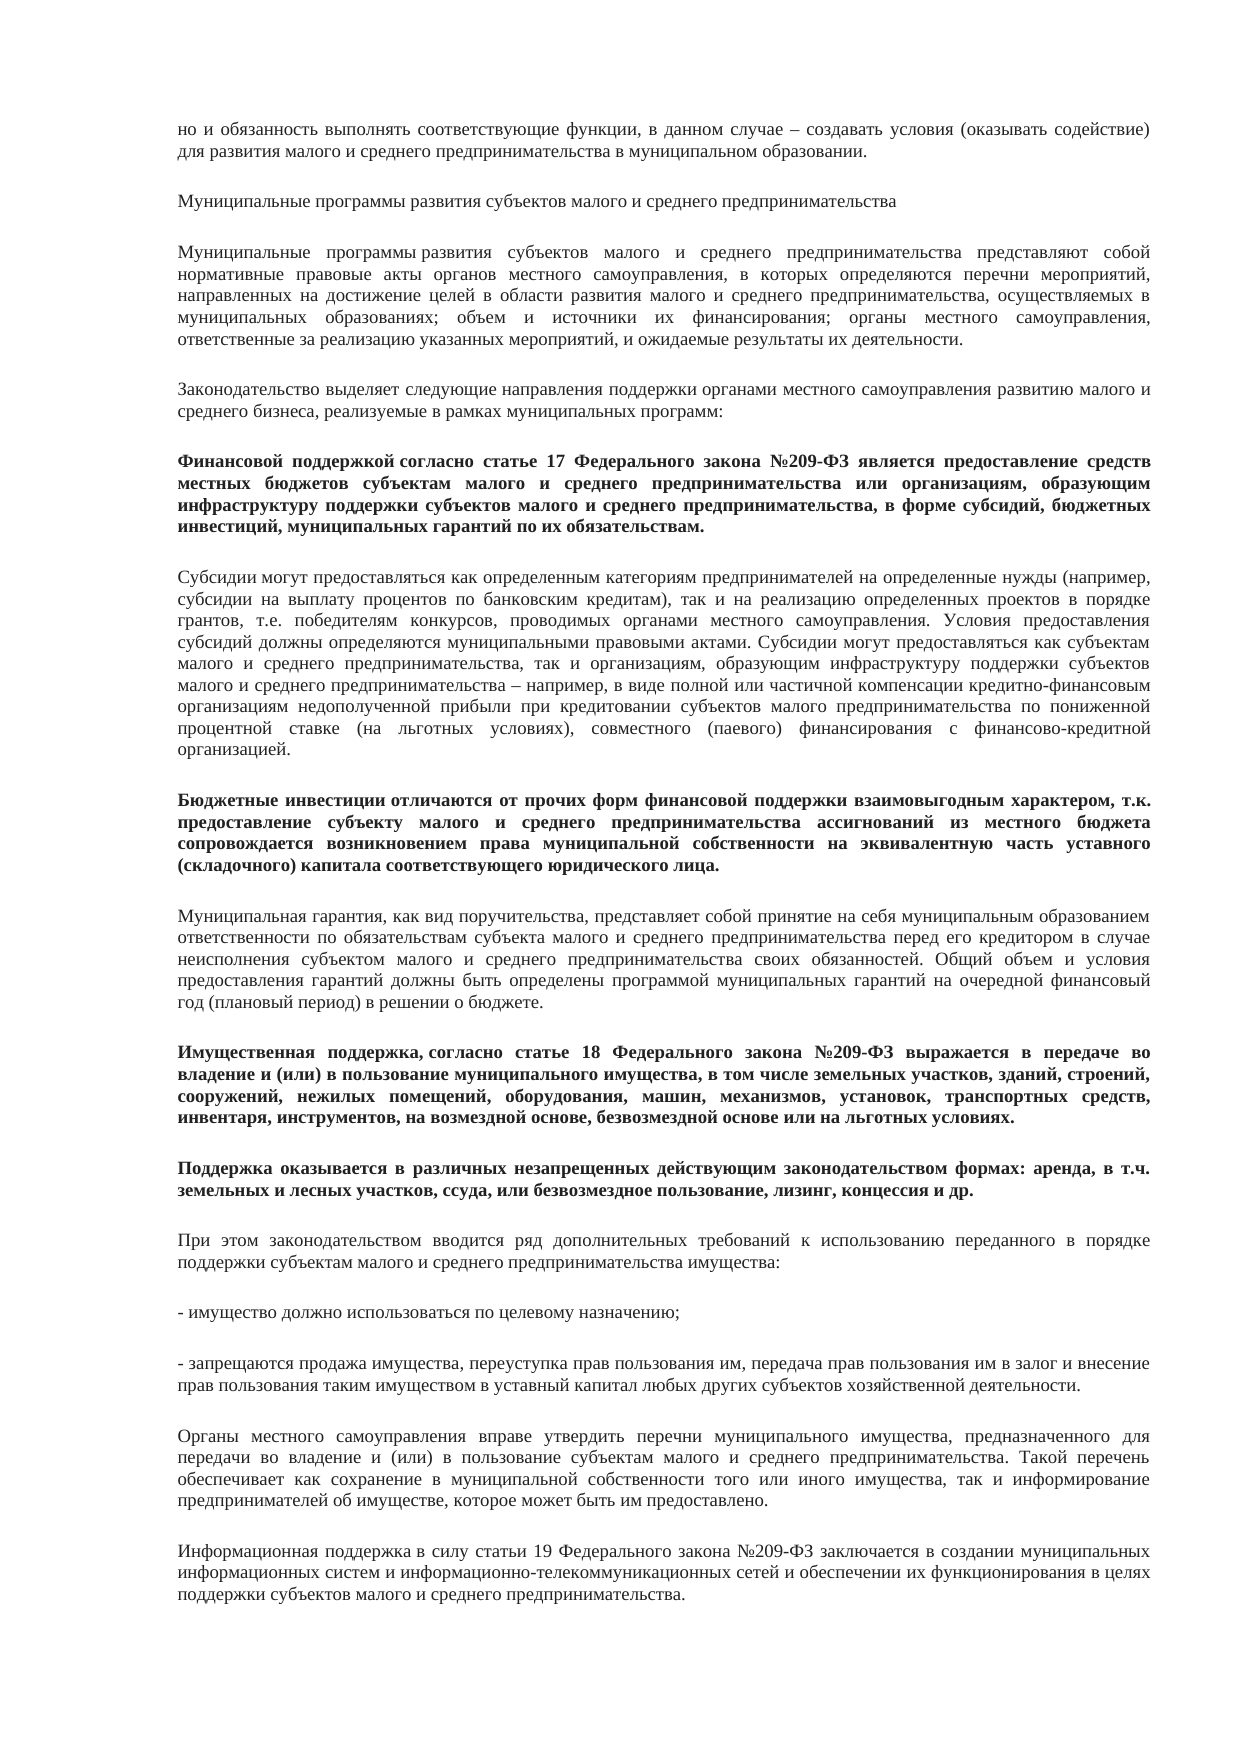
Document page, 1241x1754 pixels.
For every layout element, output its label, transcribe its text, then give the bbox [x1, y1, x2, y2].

text - запрещаются продажа имущества, переуступка прав пользования им, передача прав пользования им в залог и внесение прав пользования таким имуществом в уставный капитал любых других субъектов хозяйственной деятельности. [177, 1352, 1152, 1395]
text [177, 118, 1152, 161]
text Муниципальная гарантия, как вид поручительства, представляет собой принятие на себя муниципальным образованием ответственности по обязательствам субъекта малого и среднего предпринимательства перед его кредитором в случае неисполнения субъектом малого и среднего предпринимательства своих обязанностей. Общий объем и условия предоставления гарантий должны быть определены программой муниципальных гарантий на очередной финансовый год (плановый период) в решении о бюджете. [177, 904, 1152, 1012]
text Финансовой поддержкой согласно статье 17 Федерального закона №209-ФЗ является предоставление средств местных бюджетов субъектам малого и среднего предпринимательства или организациям, образующим инфраструктуру поддержки субъектов малого и среднего предпринимательства, в форме субсидий, бюджетных инвестиций, муниципальных гарантий по их обязательствам. [177, 450, 1152, 537]
text Бюджетные инвестиции отличаются от прочих форм финансовой поддержки взаимовыгодным характером, т.к. предоставление субъекту малого и среднего предпринимательства ассигнований из местного бюджета сопровождается возникновением права муниципальной собственности на эквивалентную часть уставного (складочного) капитала соответствующего юридического лица. [177, 789, 1152, 875]
text Муниципальные программы развития субъектов малого и среднего предпринимательства [177, 190, 1152, 212]
text Субсидии могут предоставляться как определенным категориям предпринимателей на определенные нужды (например, субсидии на выплату процентов по банковским кредитам), так и на реализацию определенных проектов в порядке грантов, т.е. победителям конкурсов, проводимых органами местного самоуправления. Условия предоставления субсидий должны определяются муниципальными правовыми актами. Субсидии могут предоставляться как субъектам малого и среднего предпринимательства, так и организациям, образующим инфраструктуру поддержки субъектов малого и среднего предпринимательства – например, в виде полной или частичной компенсации кредитно-финансовым организациям недополученной прибыли при кредитовании субъектов малого предпринимательства по пониженной процентной ставке (на льготных условиях), совместного (паевого) финансирования с финансово-кредитной организацией. [177, 566, 1152, 760]
text Законодательство выделяет следующие направления поддержки органами местного самоуправления развитию малого и среднего бизнеса, реализуемые в рамках муниципальных программ: [177, 378, 1152, 421]
text Информационная поддержка в силу статьи 19 Федерального закона №209-ФЗ заключается в создании муниципальных информационных систем и информационно-телекоммуникационных сетей и обеспечении их функционирования в целях поддержки субъектов малого и среднего предпринимательства. [177, 1540, 1152, 1604]
text - имущество должно использоваться по целевому назначению; [177, 1301, 1152, 1323]
text Муниципальные программы развития субъектов малого и среднего предпринимательства представляют собой нормативные правовые акты органов местного самоуправления, в которых определяются перечни мероприятий, направленных на достижение целей в области развития малого и среднего предпринимательства, осуществляемых в муниципальных образованиях; объем и источники их финансирования; органы местного самоуправления, ответственные за реализацию указанных мероприятий, и ожидаемые результаты их деятельности. [177, 241, 1152, 349]
text Поддержка оказывается в различных незапрещенных действующим законодательством формах: аренда, в т.ч. земельных и лесных участков, ссуда, или безвозмездное пользование, лизинг, концессия и др. [177, 1157, 1152, 1200]
text Органы местного самоуправления вправе утвердить перечни муниципального имущества, предназначенного для передачи во владение и (или) в пользование субъектам малого и среднего предпринимательства. Такой перечень обеспечивает как сохранение в муниципальной собственности того или иного имущества, так и информирование предпринимателей об имуществе, которое может быть им предоставлено. [177, 1424, 1152, 1511]
text Имущественная поддержка, согласно статье 18 Федерального закона №209-ФЗ выражается в передаче во владение и (или) в пользование муниципального имущества, в том числе земельных участков, зданий, строений, сооружений, нежилых помещений, оборудования, машин, механизмов, установок, транспортных средств, инвентаря, инструментов, на возмездной основе, безвозмездной основе или на льготных условиях. [177, 1041, 1152, 1128]
text При этом законодательством вводится ряд дополнительных требований к использованию переданного в порядке поддержки субъектам малого и среднего предпринимательства имущества: [177, 1229, 1152, 1272]
